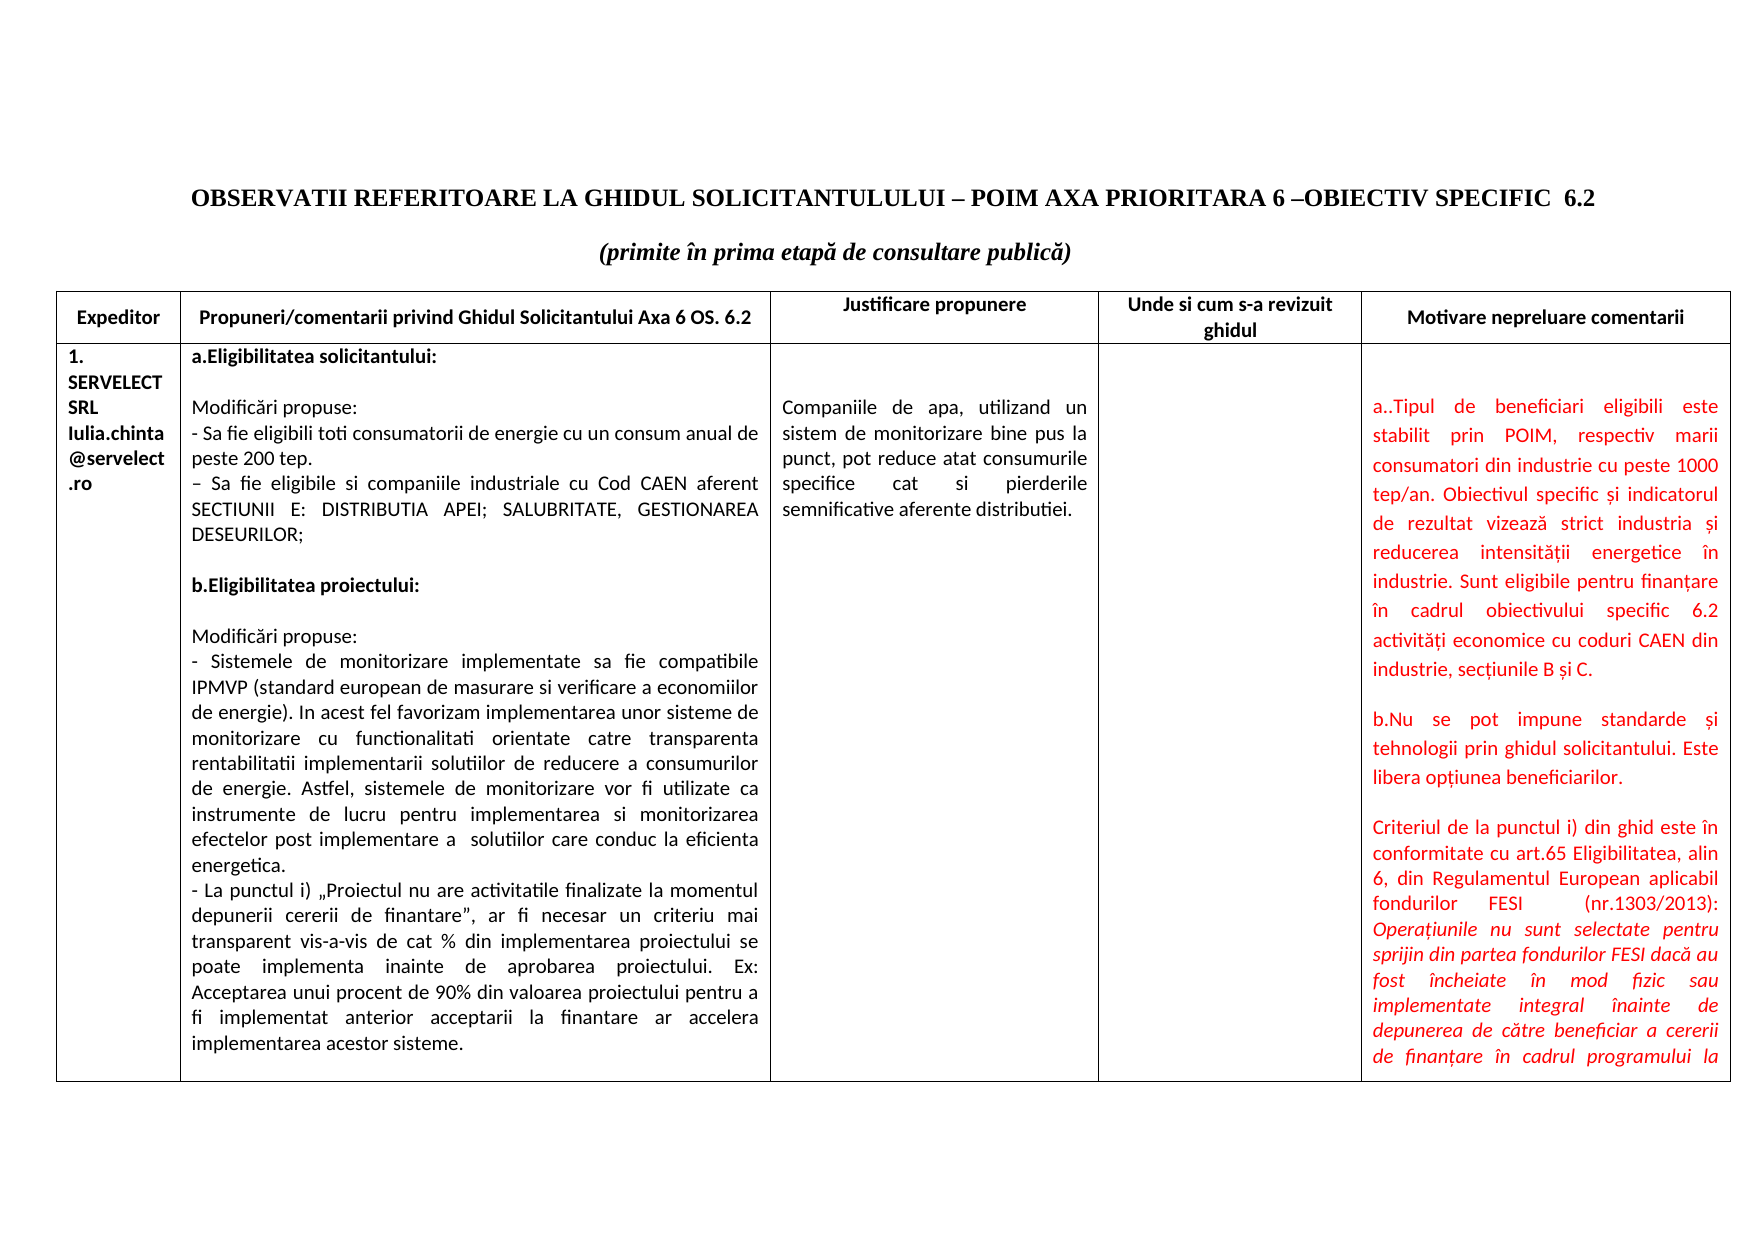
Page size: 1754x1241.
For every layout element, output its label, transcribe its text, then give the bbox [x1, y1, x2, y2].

text (primite în prima etapă de consultare publică) [103, 237, 1683, 265]
text OBSERVATII REFERITOARE LA GHIDUL SOLICITANTULULUI – POIM AXA PRIORITARA 6 –OBIECTIV SPECIFIC 6.2 [103, 183, 1683, 212]
table_header Unde si cum s-a revizuit ghidul [1099, 292, 1361, 342]
table_cell [1099, 344, 1361, 1081]
table_header Motivare nepreluare comentarii [1362, 292, 1730, 342]
table_header Justificare propunere [771, 292, 1098, 342]
table_header Expeditor [57, 292, 180, 342]
table_header Propuneri/comentarii privind Ghidul Solicitantului Axa 6 OS. 6.2 [181, 292, 770, 342]
table_cell 1. SERVELECT SRL Iulia.chinta@servelect.ro [57, 344, 180, 1081]
